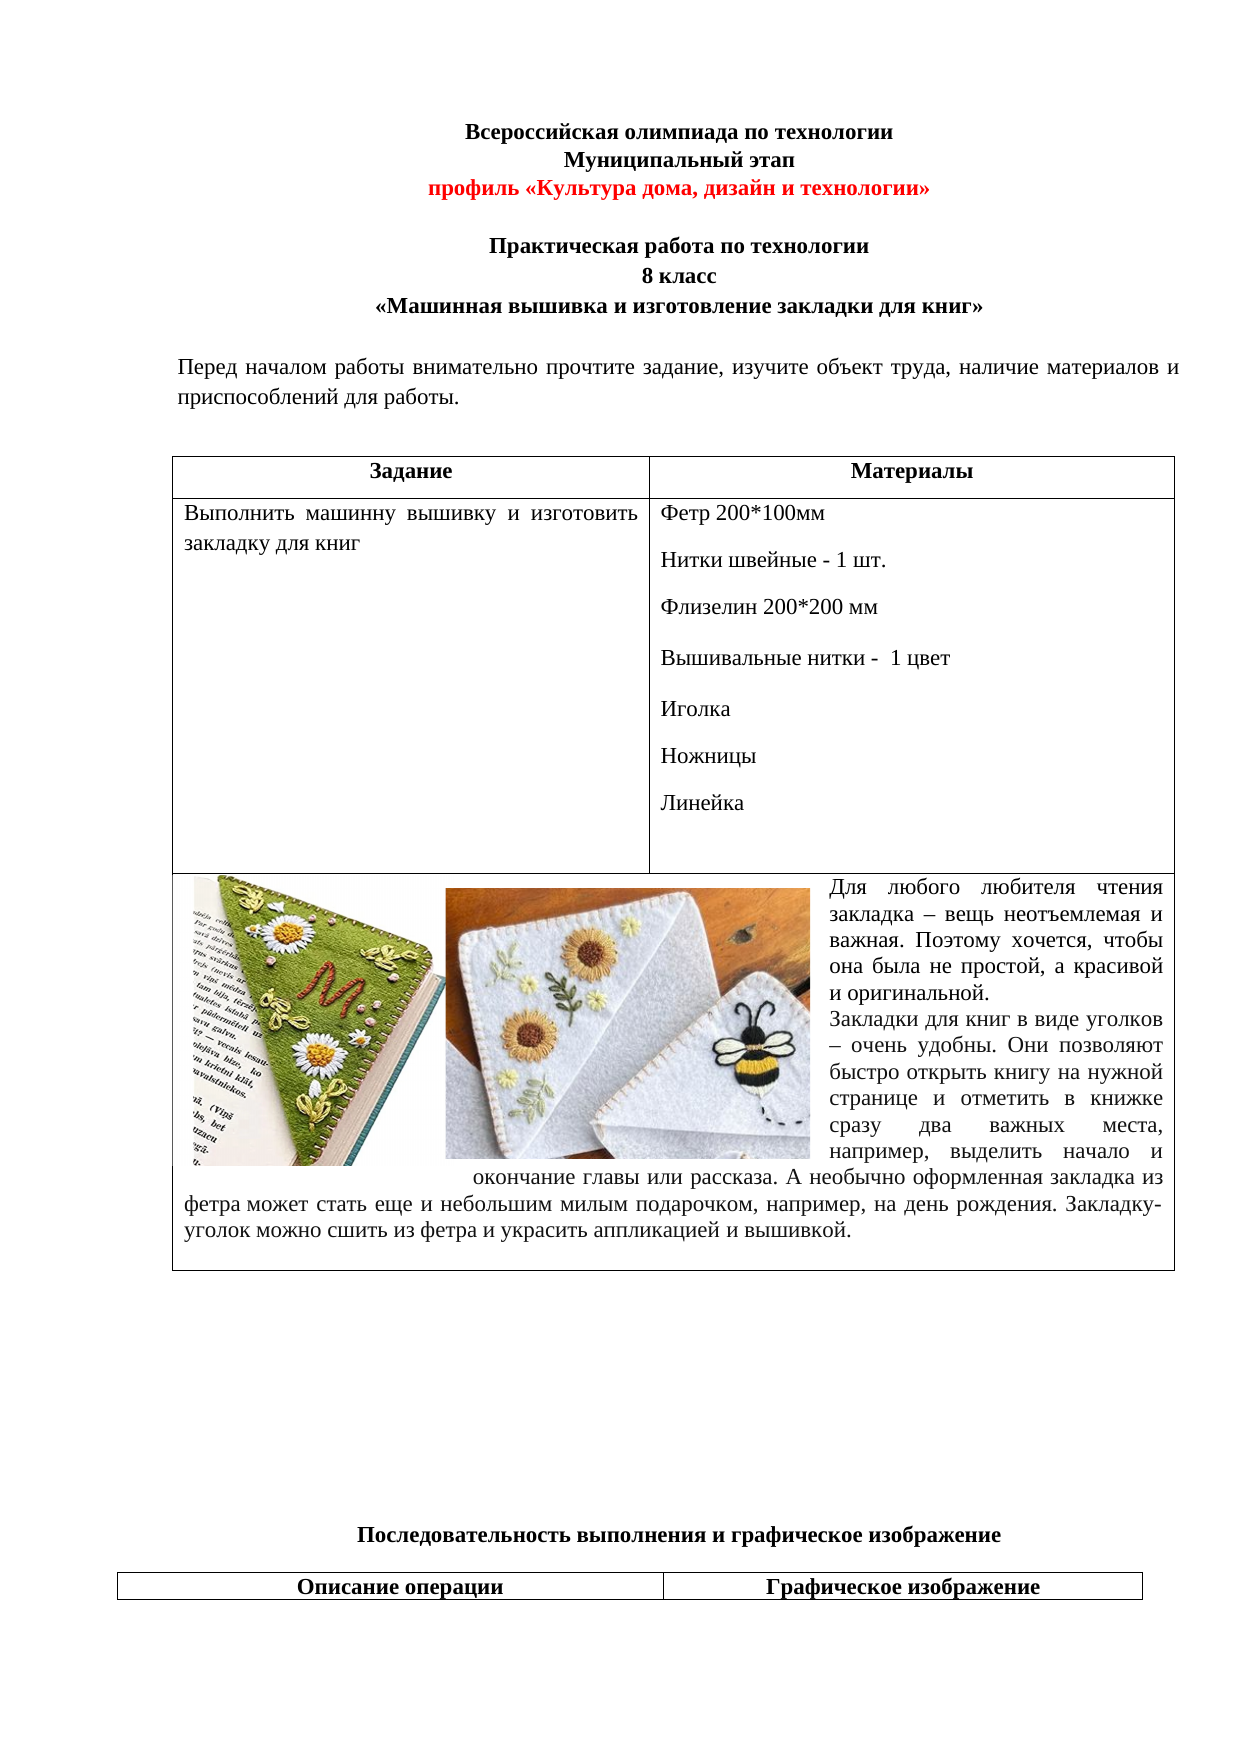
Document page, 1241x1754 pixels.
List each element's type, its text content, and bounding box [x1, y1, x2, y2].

text Всероссийская олимпиада по технологии [177, 118, 1181, 144]
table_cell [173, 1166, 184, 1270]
picture [172, 875, 810, 1166]
table_header Описание операции [118, 1573, 663, 1599]
text Последовательность выполнения и графическое изображение [177, 1521, 1181, 1547]
table_header Материалы [650, 457, 1174, 498]
text Перед началом работы внимательно прочтите задание, изучите объект труда, наличие материалов и приспособлений для работы. [177, 353, 1181, 409]
table_cell Фетр 200*100мм Нитки швейные - 1 шт. Флизелин 200*200 мм Вышивальные нитки - 1 цвет Иголка Ножницы Линейка [650, 499, 1174, 872]
text Практическая работа по технологии [177, 232, 1181, 258]
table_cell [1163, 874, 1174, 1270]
table_cell Выполнить машинну вышивку и изготовить закладку для книг [173, 499, 649, 872]
text «Машинная вышивка и изготовление закладки для книг» [177, 292, 1181, 319]
text 8 класс [177, 262, 1181, 289]
text профиль «Культура дома, дизайн и технологии» [177, 174, 1181, 200]
text Муниципальный этап [177, 146, 1181, 172]
table_header Задание [173, 457, 649, 498]
table_header Графическое изображение [664, 1573, 1142, 1599]
